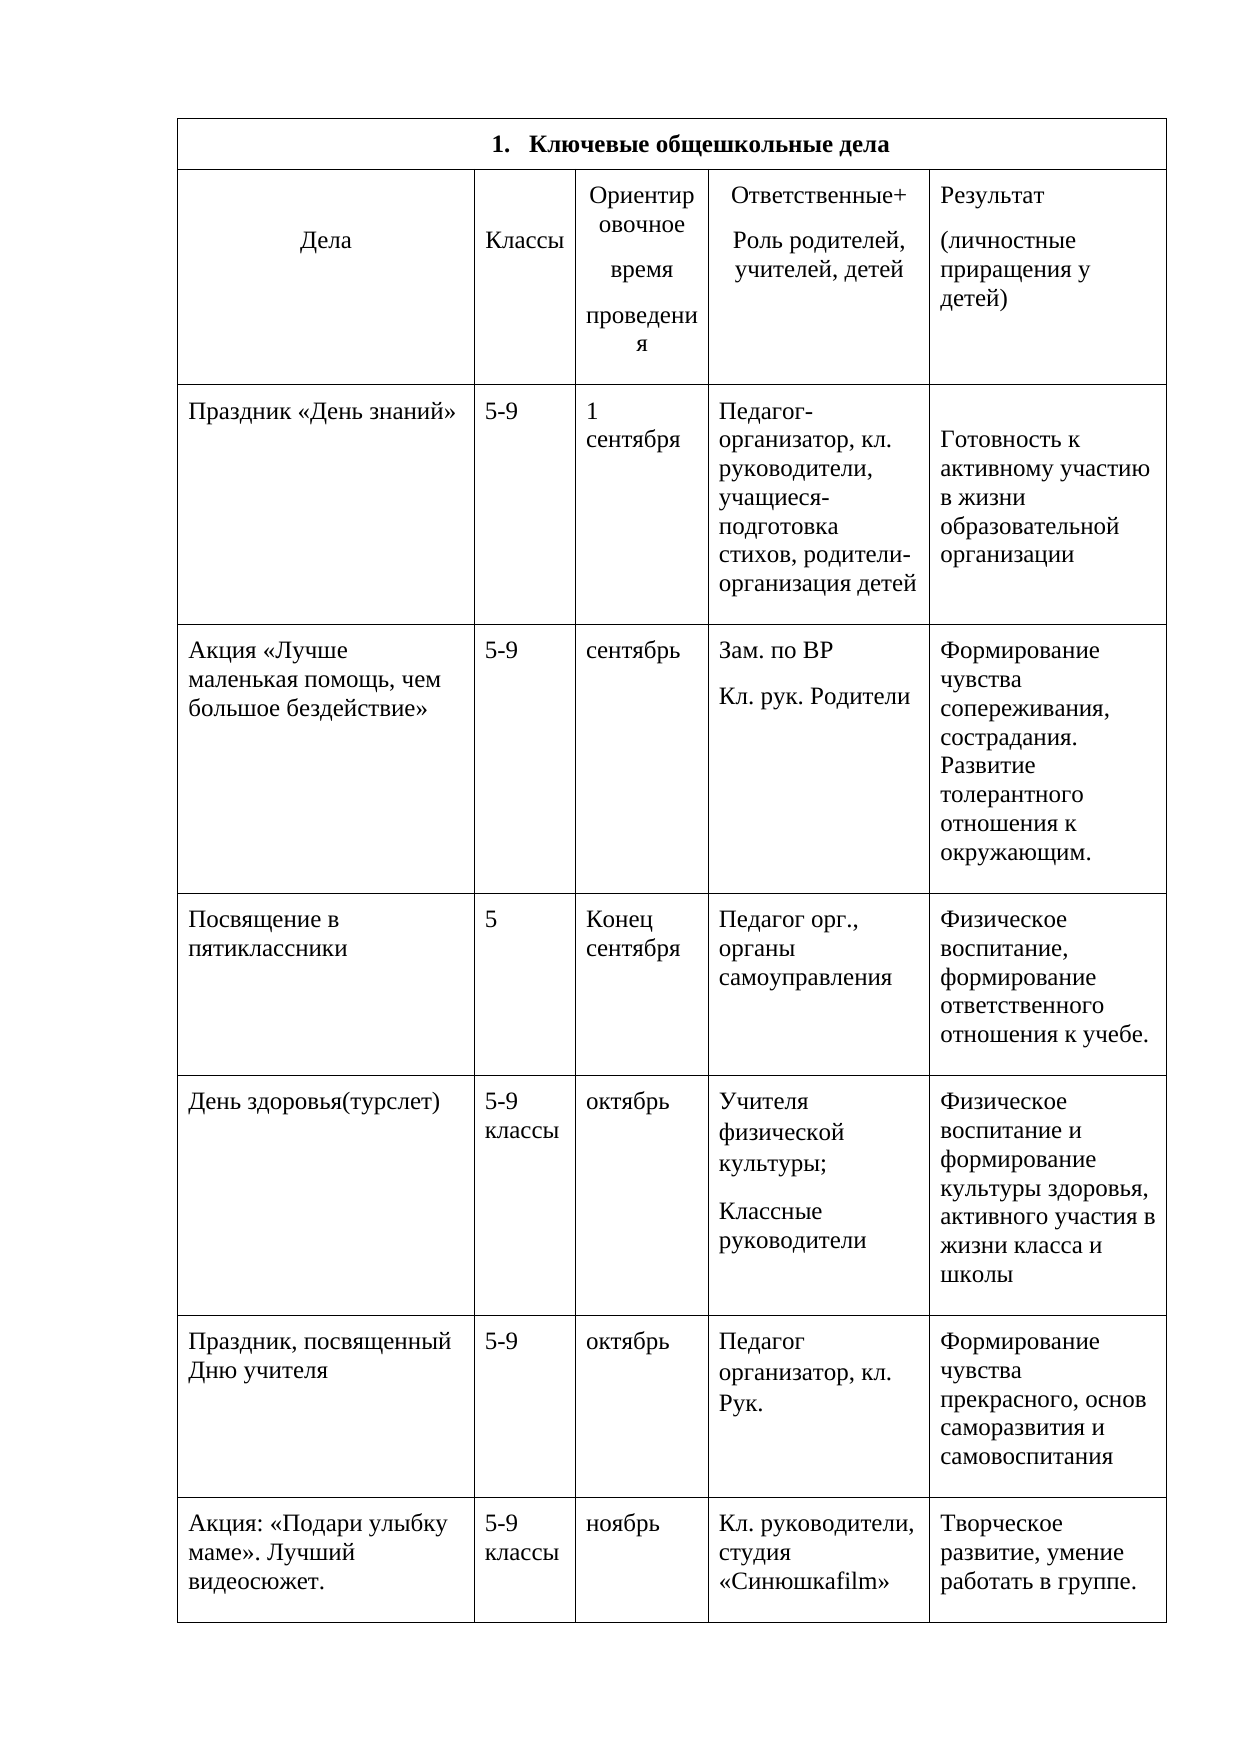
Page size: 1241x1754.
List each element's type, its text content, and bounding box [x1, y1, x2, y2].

table_cell Акция «Лучше маленькая помощь, чем большое бездействие» [178, 625, 474, 893]
table_cell Формирование чувства сопереживания, сострадания. Развитие толерантного отношения к окружающим. [930, 625, 1166, 893]
table_cell 5-9 [475, 625, 575, 893]
table_cell Формирование чувства прекрасного, основ саморазвития и самовоспитания [930, 1316, 1166, 1497]
table_cell Результат (личностные приращения у детей) [930, 170, 1166, 384]
table_cell День здоровья(турслет) [178, 1076, 474, 1315]
table_cell 5 [475, 894, 575, 1075]
table_cell Посвящение в пятиклассники [178, 894, 474, 1075]
table_cell 5-9 [475, 385, 575, 624]
table_cell Праздник «День знаний» [178, 385, 474, 624]
table_cell Готовность к активному участию в жизни образовательной организации [930, 385, 1166, 624]
table_cell октябрь [576, 1076, 708, 1315]
table_cell Учителя физической культуры; Классные руководители [709, 1076, 929, 1315]
table_cell 1 сентября [576, 385, 708, 624]
table_cell ноябрь [576, 1498, 708, 1622]
table_cell Зам. по ВР Кл. рук. Родители [709, 625, 929, 893]
table_cell Творческое развитие, умение работать в группе. [930, 1498, 1166, 1622]
table_cell Ответственные+ Роль родителей, учителей, детей [709, 170, 929, 384]
table_cell Акция: «Подари улыбку маме». Лучший видеосюжет. [178, 1498, 474, 1622]
table_cell Кл. руководители, студия «Синюшкаfilm» [709, 1498, 929, 1622]
table_cell сентябрь [576, 625, 708, 893]
table_cell 5-9 классы [475, 1076, 575, 1315]
table_cell Конец сентября [576, 894, 708, 1075]
table_cell Ключевые общешкольные дела [178, 119, 1166, 169]
table_cell Классы [475, 170, 575, 384]
table_cell Дела [178, 170, 474, 384]
table_cell Педагог организатор, кл. Рук. [709, 1316, 929, 1497]
table_cell 5-9 [475, 1316, 575, 1497]
table_cell 5-9 классы [475, 1498, 575, 1622]
table_cell Педагог орг., органы самоуправления [709, 894, 929, 1075]
table_cell Праздник, посвященный Дню учителя [178, 1316, 474, 1497]
table_cell Ориентировочное время проведения [576, 170, 708, 384]
table_cell Педагог-организатор, кл. руководители, учащиеся-подготовка стихов, родители-организация детей [709, 385, 929, 624]
table_cell Физическое воспитание и формирование культуры здоровья, активного участия в жизни класса и школы [930, 1076, 1166, 1315]
table_cell Физическое воспитание, формирование ответственного отношения к учебе. [930, 894, 1166, 1075]
table_cell октябрь [576, 1316, 708, 1497]
